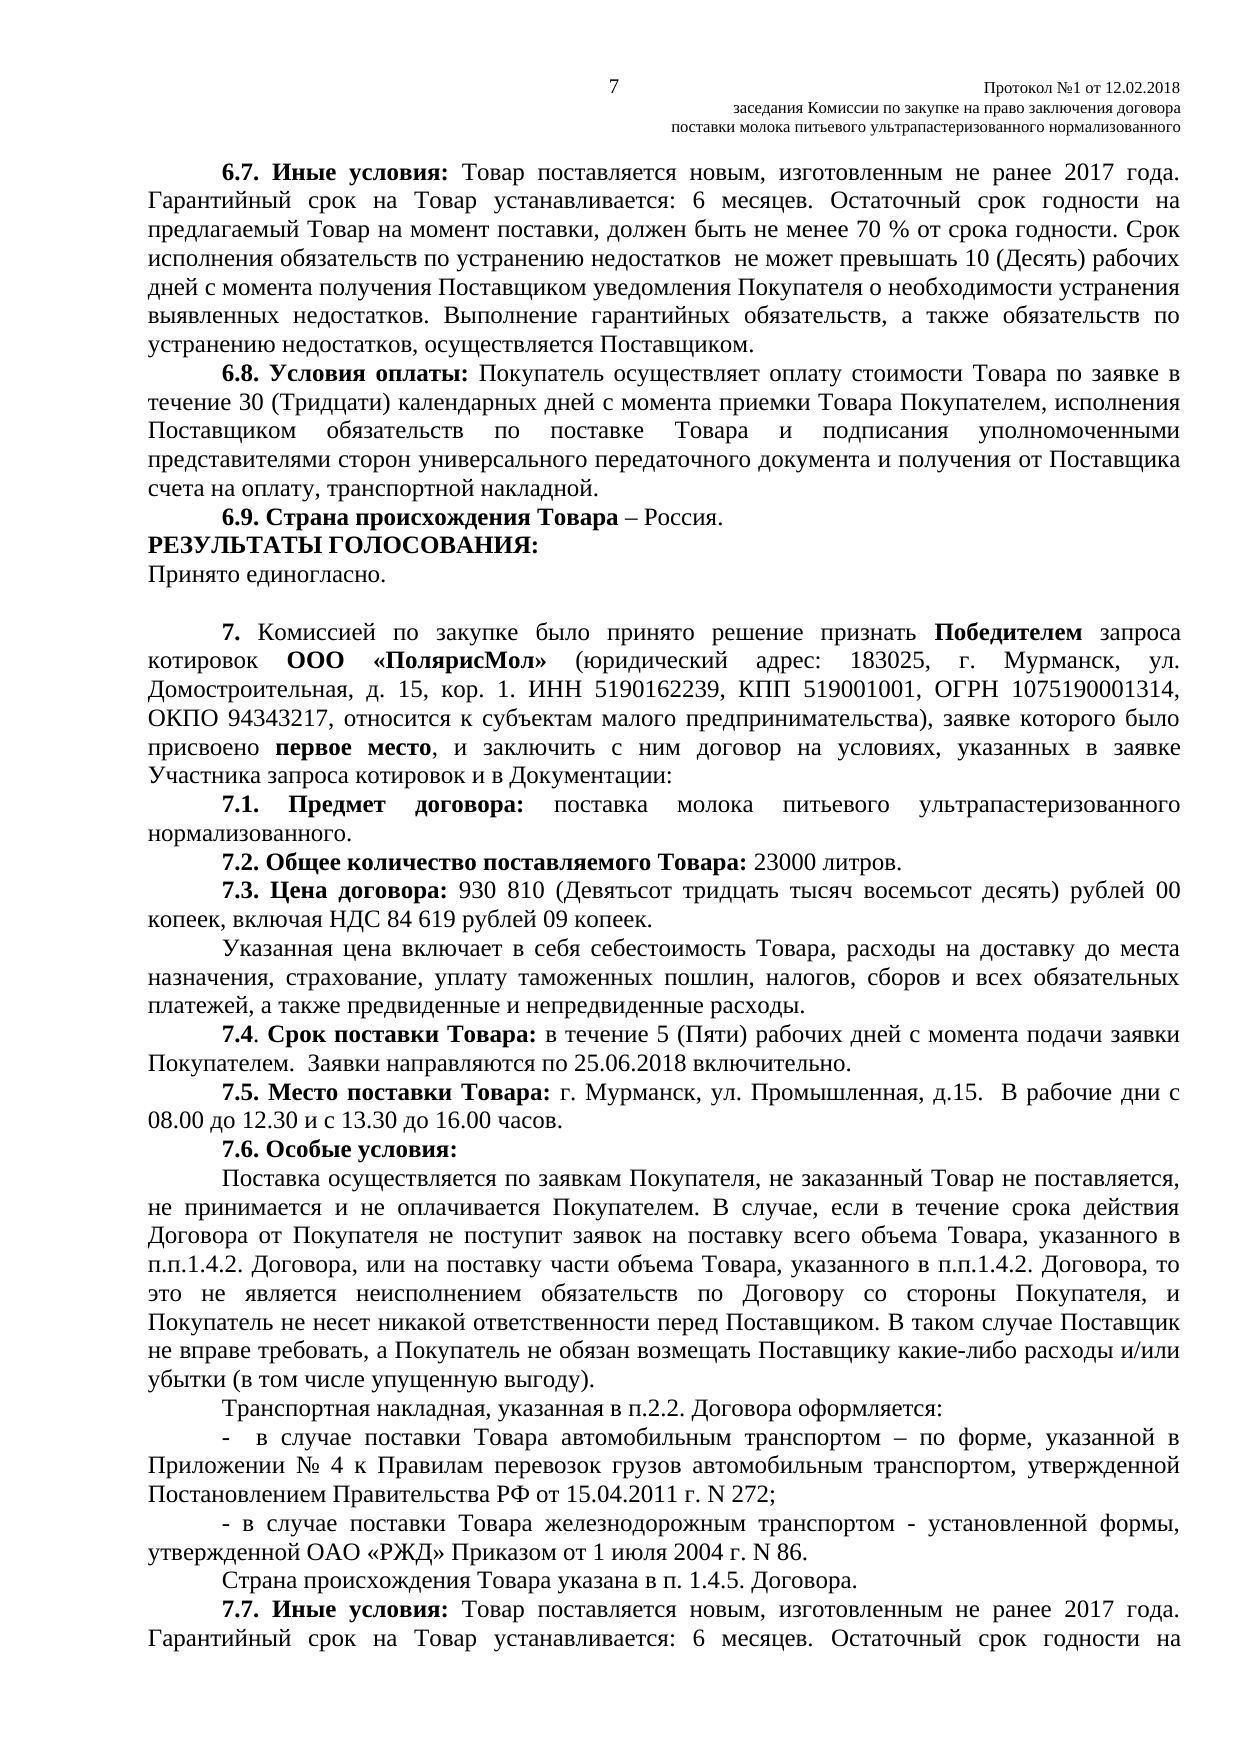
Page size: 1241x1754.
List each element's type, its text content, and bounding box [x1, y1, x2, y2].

text - в случае поставки Товара автомобильным транспортом – по форме, указанной в Приложении № 4 к Правилам перевозок грузов автомобильным транспортом, утвержденной Постановлением Правительства РФ от 15.04.2011 г. N 272; [148, 1422, 1181, 1508]
text 6.9. Страна происхождения Товара – Россия. [148, 502, 1181, 530]
text Страна происхождения Товара указана в п. 1.4.5. Договора. [148, 1565, 1181, 1594]
text 6.8. Условия оплаты: Покупатель осуществляет оплату стоимости Товара по заявке в течение 30 (Тридцати) календарных дней с момента приемки Товара Покупателем, исполнения Поставщиком обязательств по поставке Товара и подписания уполномоченными представителями сторон универсального передаточного документа и получения от Поставщика счета на оплату, транспортной накладной. [148, 358, 1181, 502]
text 7. Комиссией по закупке было принято решение признать Победителем запроса котировок ООО «ПолярисМол» (юридический адрес: 183025, г. Мурманск, ул. Домостроительная, д. 15, кор. 1. ИНН 5190162239, КПП 519001001, ОГРН 1075190001314, ОКПО 94343217, относится к субъектам малого предпринимательства), заявке которого было присвоено первое место, и заключить с ним договор на условиях, указанных в заявке Участника запроса котировок и в Документации: [148, 617, 1181, 789]
text Указанная цена включает в себя себестоимость Товара, расходы на доставку до места назначения, страхование, уплату таможенных пошлин, налогов, сборов и всех обязательных платежей, а также предвиденные и непредвиденные расходы. [148, 933, 1181, 1019]
text РЕЗУЛЬТАТЫ ГОЛОСОВАНИЯ: [148, 530, 1181, 559]
text 7.2. Общее количество поставляемого Товара: 23000 литров. [148, 847, 1181, 875]
text 7.5. Место поставки Товара: г. Мурманск, ул. Промышленная, д.15. В рабочие дни с 08.00 до 12.30 и с 13.30 до 16.00 часов. [148, 1077, 1181, 1134]
text Принято единогласно. [148, 559, 1181, 588]
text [148, 1594, 1181, 1652]
text Поставка осуществляется по заявкам Покупателя, не заказанный Товар не поставляется, не принимается и не оплачивается Покупателем. В случае, если в течение срока действия Договора от Покупателя не поступит заявок на поставку всего объема Товара, указанного в п.п.1.4.2. Договора, или на поставку части объема Товара, указанного в п.п.1.4.2. Договора, то это не является неисполнением обязательств по Договору со стороны Покупателя, и Покупатель не несет никакой ответственности перед Поставщиком. В таком случае Поставщик не вправе требовать, а Покупатель не обязан возмещать Поставщику какие-либо расходы и/или убытки (в том числе упущенную выгоду). [148, 1163, 1181, 1393]
text 6.7. Иные условия: Товар поставляется новым, изготовленным не ранее 2017 года. Гарантийный срок на Товар устанавливается: 6 месяцев. Остаточный срок годности на предлагаемый Товар на момент поставки, должен быть не менее 70 % от срока годности. Срок исполнения обязательств по устранению недостатков не может превышать 10 (Десять) рабочих дней с момента получения Поставщиком уведомления Покупателя о необходимости устранения выявленных недостатков. Выполнение гарантийных обязательств, а также обязательств по устранению недостатков, осуществляется Поставщиком. [148, 157, 1181, 358]
text Транспортная накладная, указанная в п.2.2. Договора оформляется: [148, 1393, 1181, 1422]
text 7.1. Предмет договора: поставка молока питьевого ультрапастеризованного нормализованного. [148, 789, 1181, 847]
list 7.6. Особые условия: [148, 1134, 1181, 1163]
text 7.4. Срок поставки Товара: в течение 5 (Пяти) рабочих дней с момента подачи заявки Покупателем. Заявки направляются по 25.06.2018 включительно. [148, 1019, 1181, 1077]
text - в случае поставки Товара железнодорожным транспортом - установленной формы, утвержденной ОАО «РЖД» Приказом от 1 июля 2004 г. N 86. [148, 1508, 1181, 1565]
text 7.3. Цена договора: 930 810 (Девятьсот тридцать тысяч восемьсот десять) рублей 00 копеек, включая НДС 84 619 рублей 09 копеек. [148, 875, 1181, 933]
